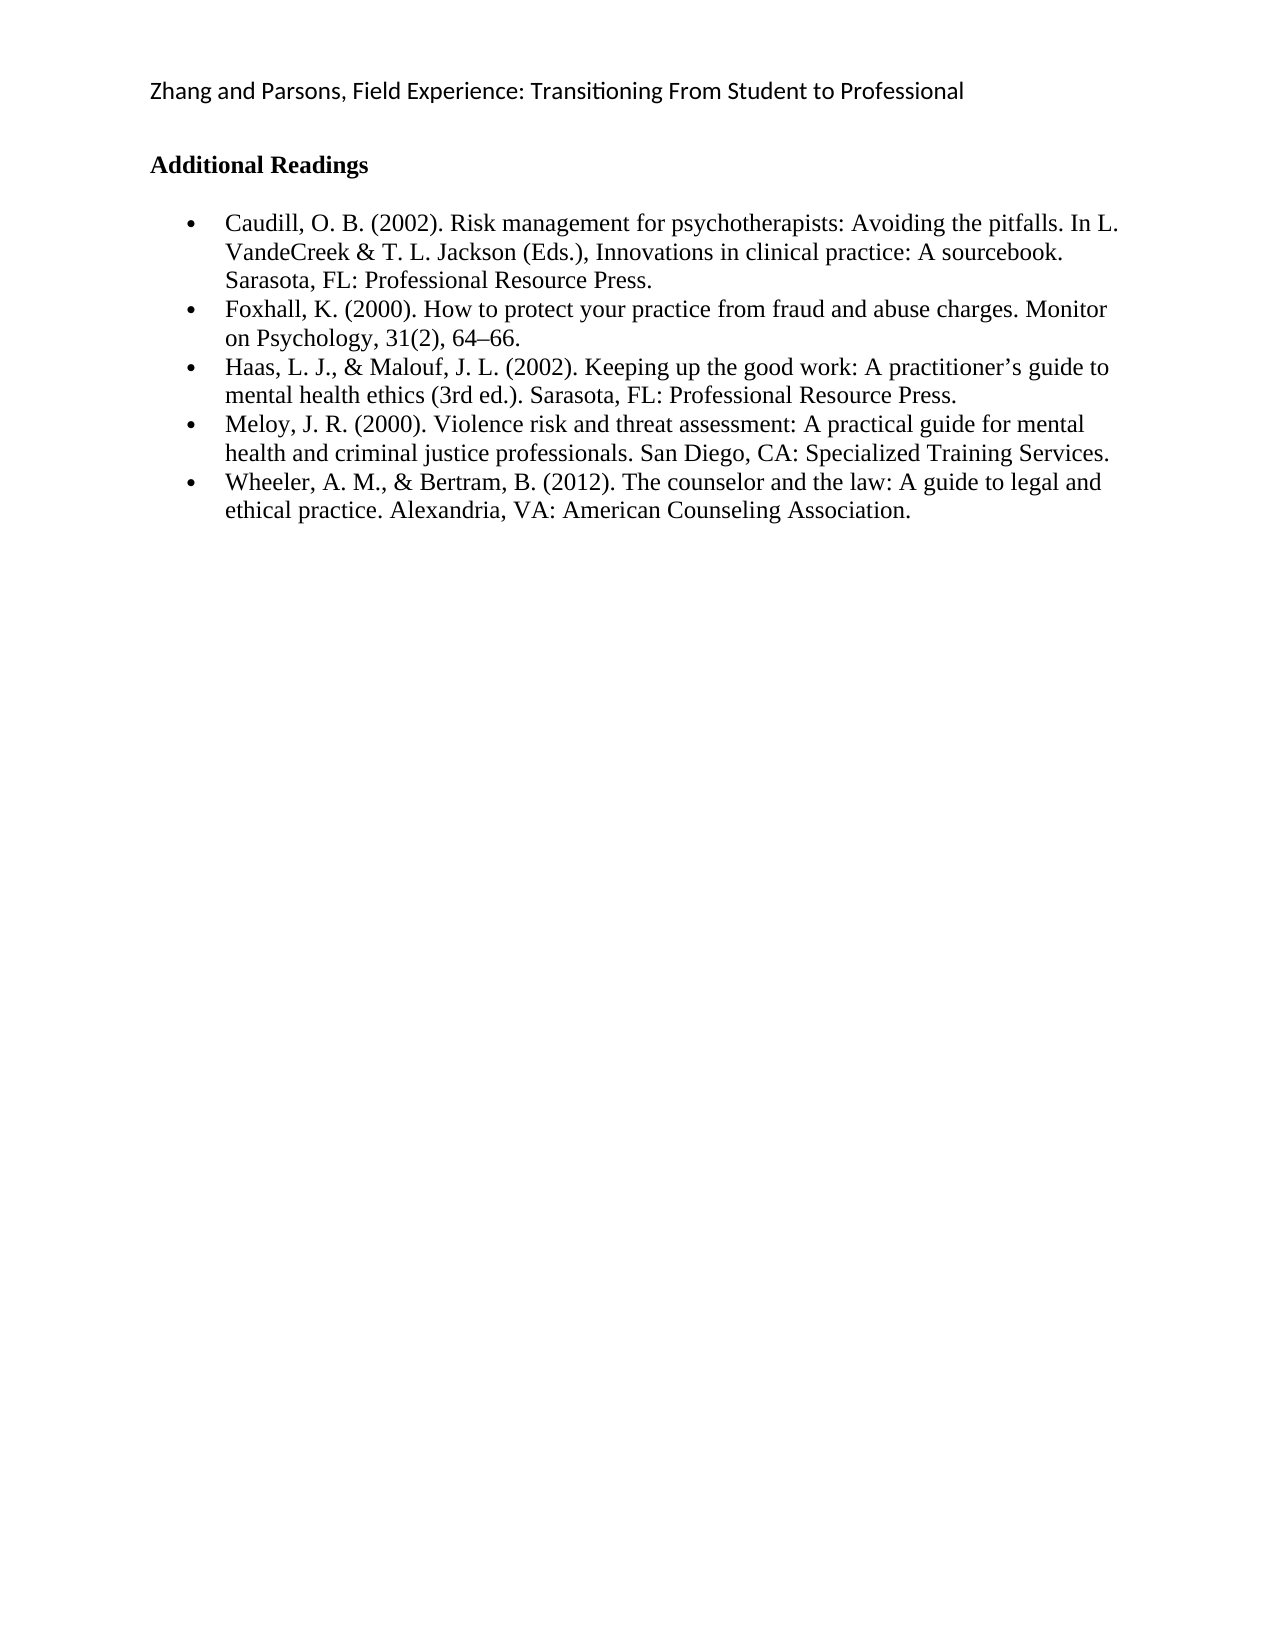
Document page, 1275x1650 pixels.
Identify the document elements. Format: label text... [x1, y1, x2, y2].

text Additional Readings [150, 150, 1125, 179]
list Foxhall, K. (2000). How to protect your practice from fraud and abuse charges. Monitor on Psychology, 31(2), 64–66. [187, 294, 1125, 352]
list Caudill, O. B. (2002). Risk management for psychotherapists: Avoiding the pitfalls. In L. VandeCreek & T. L. Jackson (Eds.), Innovations in clinical practice: A sourcebook. Sarasota, FL: Professional Resource Press. [187, 208, 1125, 294]
list Meloy, J. R. (2000). Violence risk and threat assessment: A practical guide for mental health and criminal justice professionals. San Diego, CA: Specialized Training Services. [187, 409, 1125, 467]
list Haas, L. J., & Malouf, J. L. (2002). Keeping up the good work: A practitioner’s guide to mental health ethics (3rd ed.). Sarasota, FL: Professional Resource Press. [187, 352, 1125, 409]
list Wheeler, A. M., & Bertram, B. (2012). The counselor and the law: A guide to legal and ethical practice. Alexandria, VA: American Counseling Association. [187, 467, 1125, 524]
